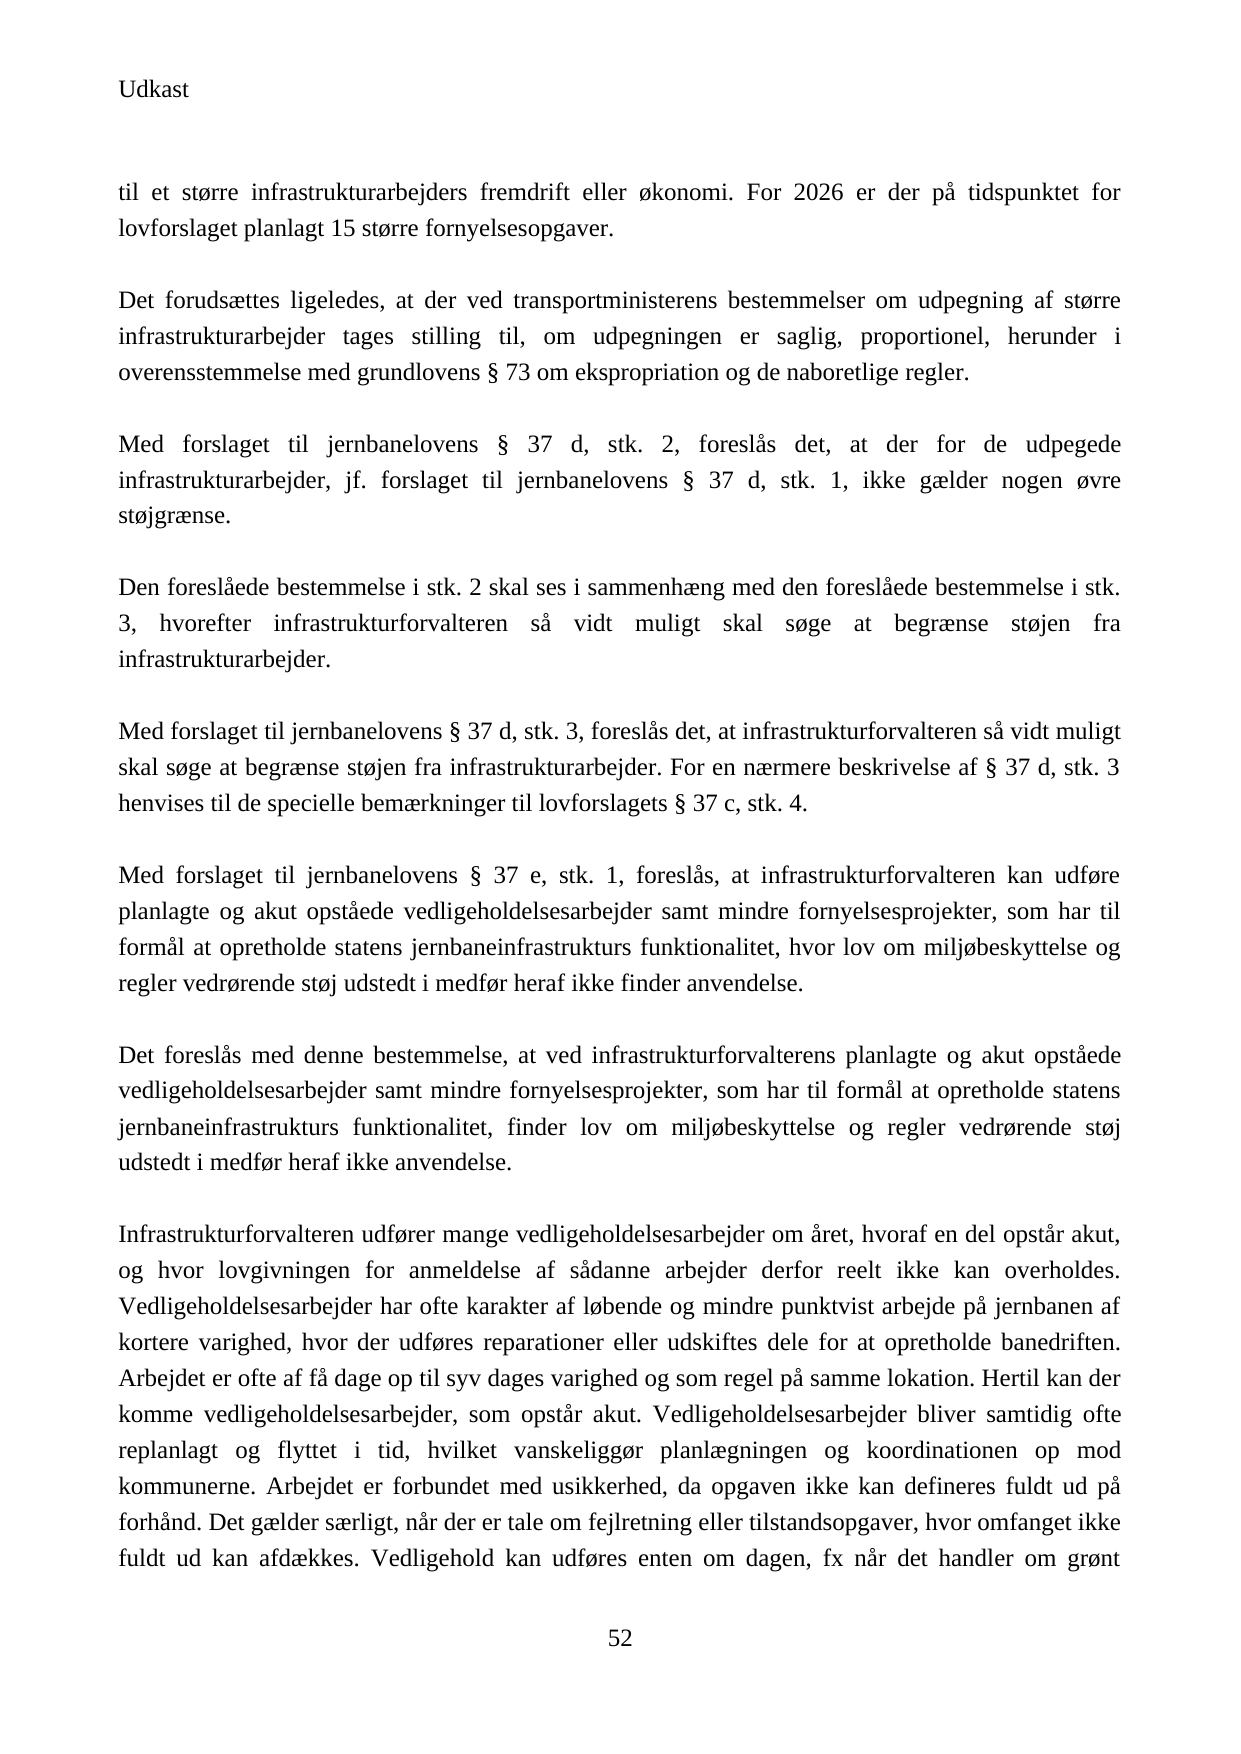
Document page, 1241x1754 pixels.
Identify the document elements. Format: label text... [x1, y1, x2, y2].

text Med forslaget til jernbanelovens § 37 d, stk. 3, foreslås det, at infrastrukturforvalteren så vidt muligt skal søge at begrænse støjen fra infrastrukturarbejder. For en nærmere beskrivelse af § 37 d, stk. 3 henvises til de specielle bemærkninger til lovforslagets § 37 c, stk. 4. [118, 716, 1122, 817]
text Med forslaget til jernbanelovens § 37 e, stk. 1, foreslås, at infrastrukturforvalteren kan udføre planlagte og akut opståede vedligeholdelsesarbejder samt mindre fornyelsesprojekter, som har til formål at opretholde statens jernbaneinfrastrukturs funktionalitet, hvor lov om miljøbeskyttelse og regler vedrørende støj udstedt i medfør heraf ikke finder anvendelse. [118, 860, 1122, 997]
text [118, 177, 1122, 242]
text Det foreslås med denne bestemmelse, at ved infrastrukturforvalterens planlagte og akut opståede vedligeholdelsesarbejder samt mindre fornyelsesprojekter, som har til formål at opretholde statens jernbaneinfrastrukturs funktionalitet, finder lov om miljøbeskyttelse og regler vedrørende støj udstedt i medfør heraf ikke anvendelse. [118, 1040, 1122, 1176]
text Det forudsættes ligeledes, at der ved transportministerens bestemmelser om udpegning af større infrastrukturarbejder tages stilling til, om udpegningen er saglig, proportionel, herunder i overensstemmelse med grundlovens § 73 om ekspropriation og de naboretlige regler. [118, 285, 1122, 386]
text Med forslaget til jernbanelovens § 37 d, stk. 2, foreslås det, at der for de udpegede infrastrukturarbejder, jf. forslaget til jernbanelovens § 37 d, stk. 1, ikke gælder nogen øvre støjgrænse. [118, 429, 1122, 529]
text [118, 1219, 1122, 1572]
text Den foreslåede bestemmelse i stk. 2 skal ses i sammenhæng med den foreslåede bestemmelse i stk. 3, hvorefter infrastrukturforvalteren så vidt muligt skal søge at begrænse støjen fra infrastrukturarbejder. [118, 572, 1122, 673]
